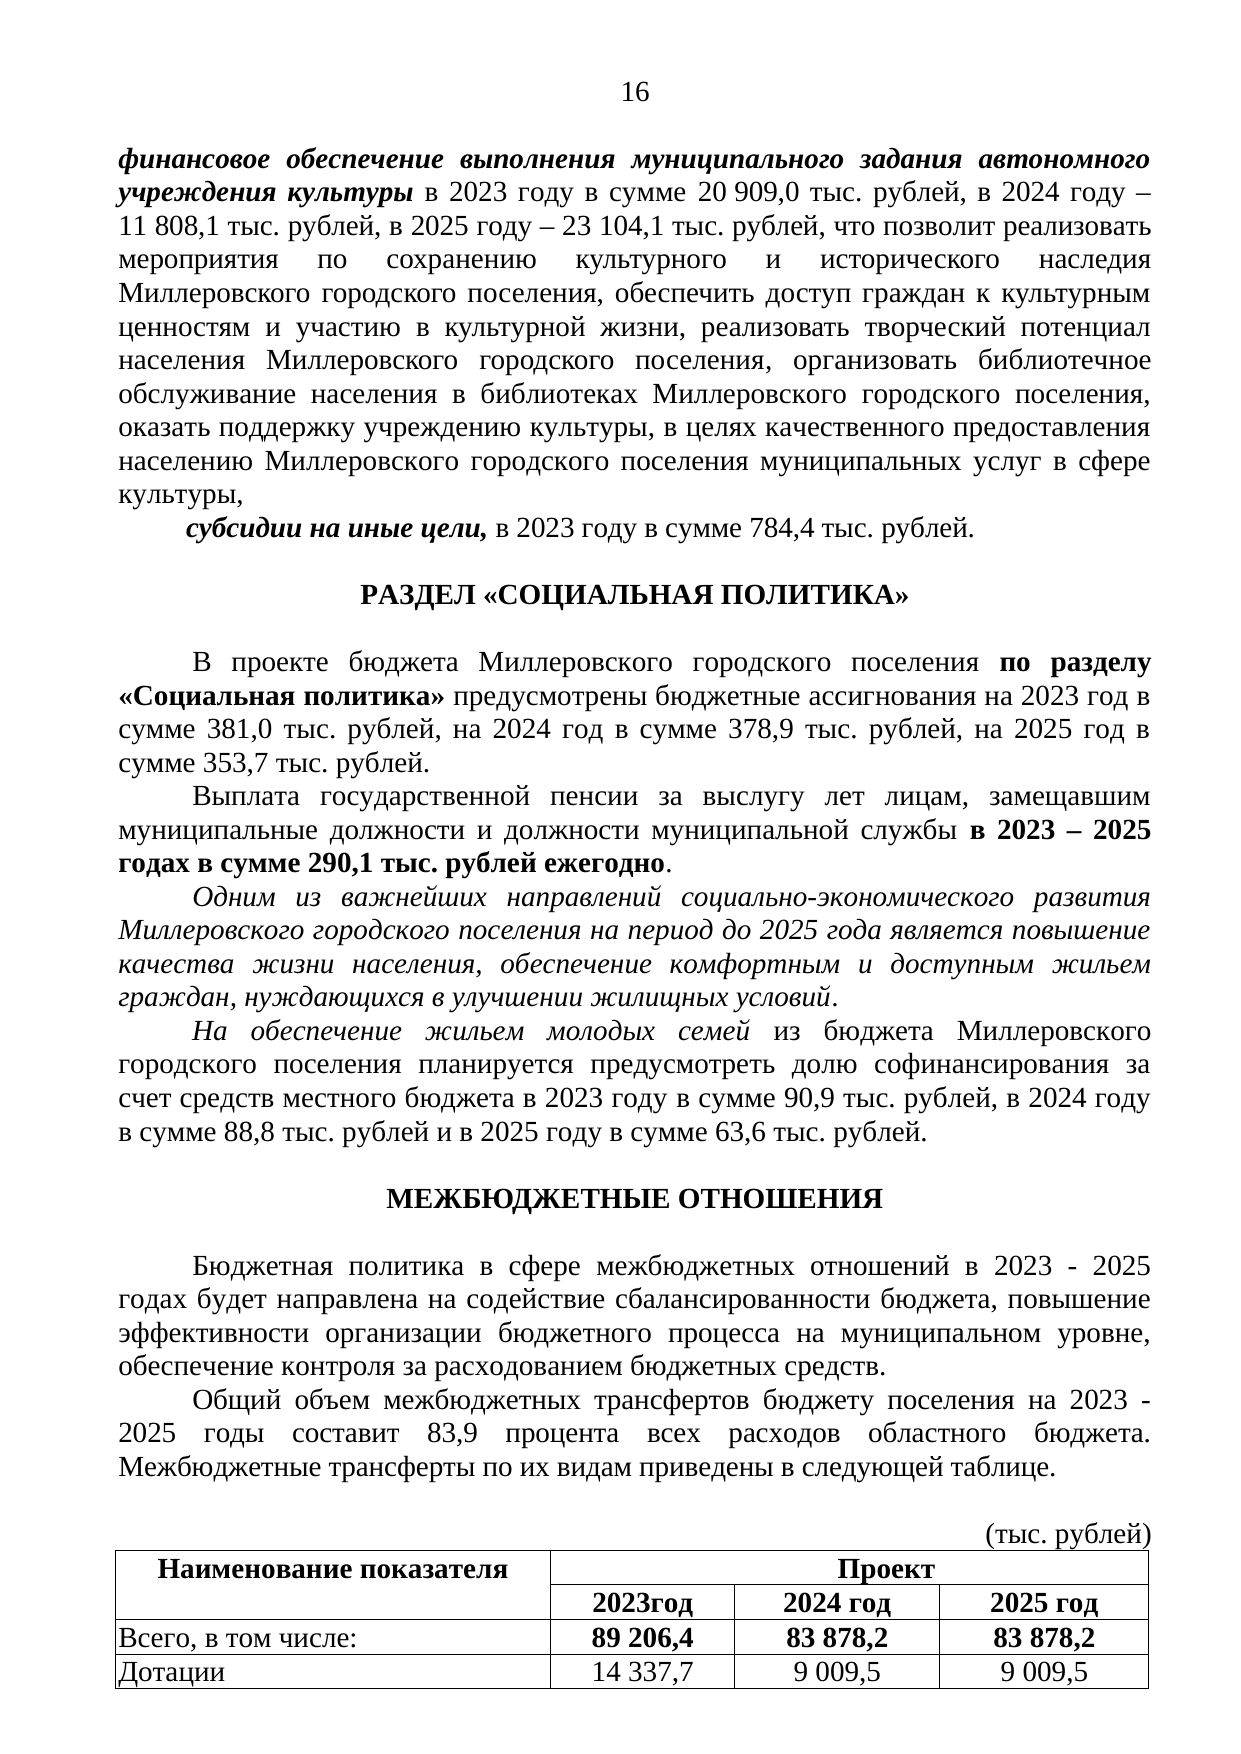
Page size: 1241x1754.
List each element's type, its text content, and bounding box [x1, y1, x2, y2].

text (тыс. рублей) [118, 1516, 1152, 1550]
table_cell 2023год [551, 1585, 734, 1619]
text В проекте бюджета Миллеровского городского поселения по разделу «Социальная политика» предусмотрены бюджетные ассигнования на 2023 год в сумме 381,0 тыс. рублей, на 2024 год в сумме 378,9 тыс. рублей, на 2025 год в сумме 353,7 тыс. рублей. [118, 644, 1152, 778]
table_cell 2024 год [735, 1585, 939, 1619]
text Одним из важнейших направлений социально-экономического развития Миллеровского городского поселения на период до 2025 года является повышение качества жизни населения, обеспечение комфортным и доступным жильем граждан, нуждающихся в улучшении жилищных условий. [118, 879, 1152, 1013]
text финансовое обеспечение выполнения муниципального задания автономного учреждения культуры в 2023 году в сумме 20 909,0 тыс. рублей, в 2024 году –11 808,1 тыс. рублей, в 2025 году – 23 104,1 тыс. рублей, что позволит реализовать мероприятия по сохранению культурного и исторического наследия Миллеровского городского поселения, обеспечить доступ граждан к культурным ценностям и участию в культурной жизни, реализовать творческий потенциал населения Миллеровского городского поселения, организовать библиотечное обслуживание населения в библиотеках Миллеровского городского поселения, оказать поддержку учреждению культуры, в целях качественного предоставления населению Миллеровского городского поселения муниципальных услуг в сфере культуры, [118, 141, 1152, 510]
text Бюджетная политика в сфере межбюджетных отношений в 2023 - 2025 годах будет направлена на содействие сбалансированности бюджета, повышение эффективности организации бюджетного процесса на муниципальном уровне, обеспечение контроля за расходованием бюджетных средств. [118, 1248, 1152, 1382]
table_cell 83 878,2 [735, 1620, 939, 1653]
table_cell 2025 год [940, 1585, 1148, 1619]
text МЕЖБЮДЖЕТНЫЕ ОТНОШЕНИЯ [118, 1181, 1152, 1214]
table_header Проект [551, 1551, 1148, 1584]
table_cell 83 878,2 [940, 1620, 1148, 1653]
text Выплата государственной пенсии за выслугу лет лицам, замещавшим муниципальные должности и должности муниципальной службы в 2023 – 2025 годах в сумме 290,1 тыс. рублей ежегодно. [118, 778, 1152, 879]
table_cell Дотации [116, 1655, 550, 1688]
table_cell 9 009,5 [735, 1655, 939, 1688]
title РАЗДЕЛ «СОЦИАЛЬНАЯ ПОЛИТИКА» [118, 577, 1152, 611]
text субсидии на иные цели, в 2023 году в сумме 784,4 тыс. рублей. [118, 510, 1152, 543]
table_cell 89 206,4 [551, 1620, 734, 1653]
table_cell Всего, в том числе: [116, 1620, 550, 1653]
table_cell 14 337,7 [551, 1655, 734, 1688]
text На обеспечение жильем молодых семей из бюджета Миллеровского городского поселения планируется предусмотреть долю софинансирования за счет средств местного бюджета в 2023 году в сумме 90,9 тыс. рублей, в 2024 году в сумме 88,8 тыс. рублей и в 2025 году в сумме 63,6 тыс. рублей. [118, 1013, 1152, 1147]
text Общий объем межбюджетных трансфертов бюджету поселения на 2023 -2025 годы составит 83,9 процента всех расходов областного бюджета. Межбюджетные трансферты по их видам приведены в следующей таблице. [118, 1382, 1152, 1483]
table_header Наименование показателя [116, 1551, 550, 1619]
table_cell 9 009,5 [940, 1655, 1148, 1688]
